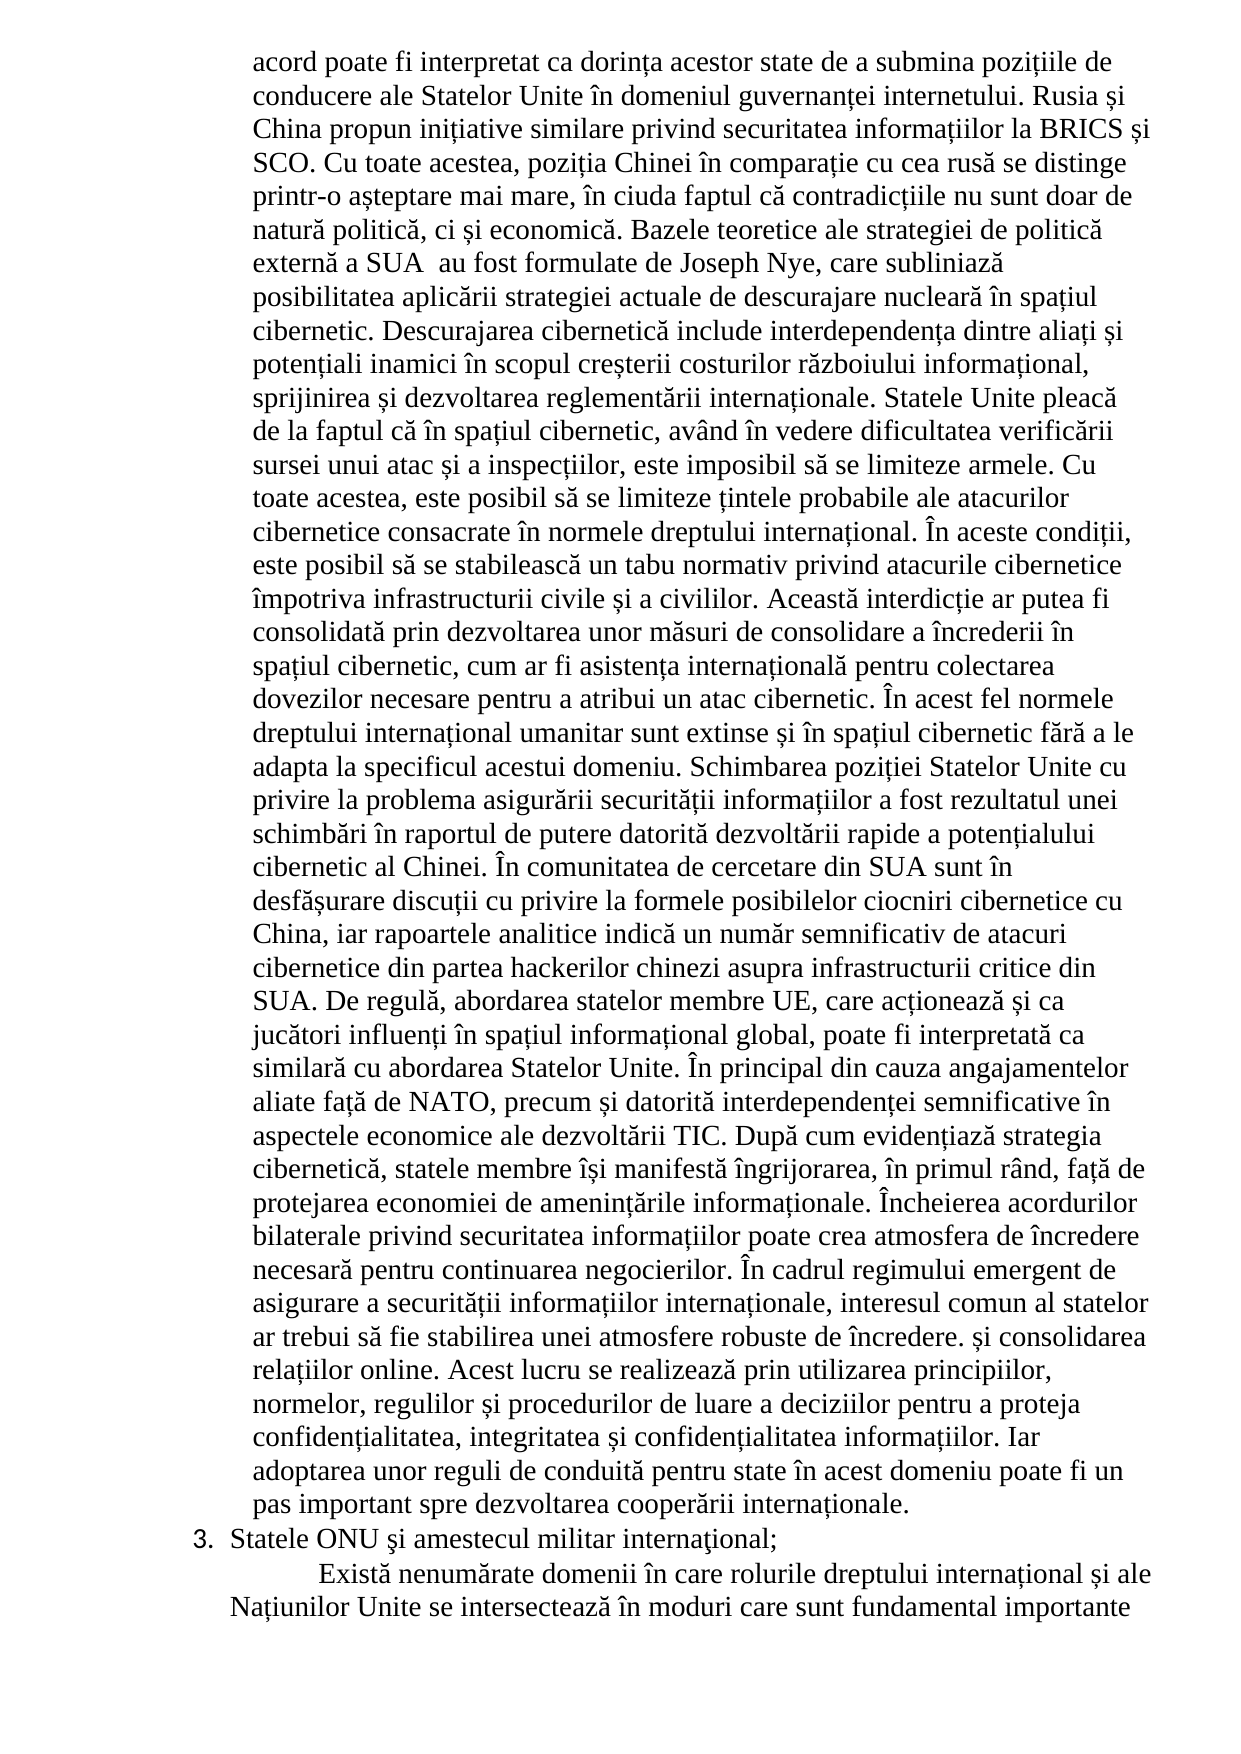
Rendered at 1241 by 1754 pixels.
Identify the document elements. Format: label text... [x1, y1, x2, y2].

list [252, 44, 1152, 1520]
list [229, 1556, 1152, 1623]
list Statele ONU şi amestecul militar internaţional; [192, 1520, 1152, 1556]
